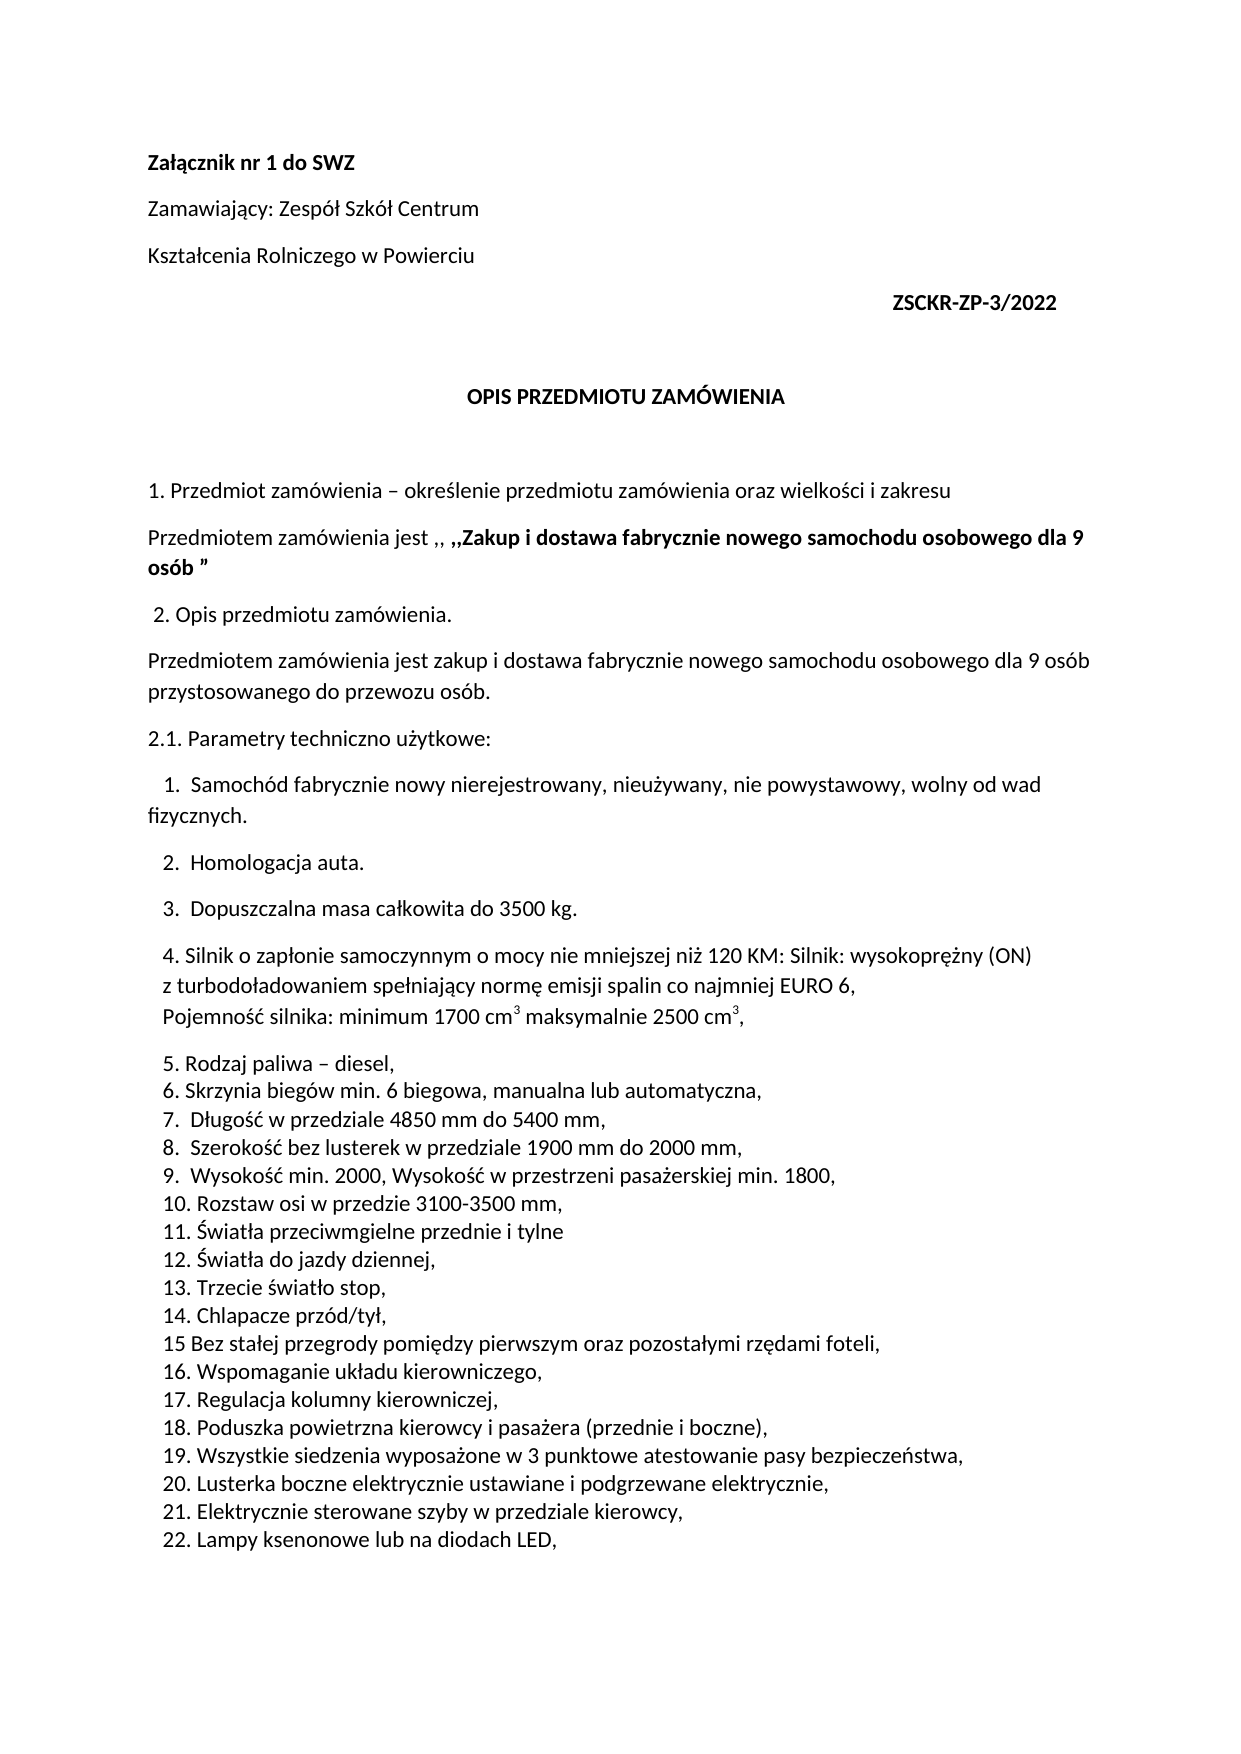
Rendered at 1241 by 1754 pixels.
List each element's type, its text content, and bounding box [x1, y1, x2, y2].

text 16. Wspomaganie układu kierowniczego, [148, 1357, 1093, 1385]
text 7. Długość w przedziale 4850 mm do 5400 mm, [148, 1105, 1093, 1133]
text 9. Wysokość min. 2000, Wysokość w przestrzeni pasażerskiej min. 1800, [148, 1161, 1093, 1189]
text 12. Światła do jazdy dziennej, [148, 1245, 1093, 1273]
text 6. Skrzynia biegów min. 6 biegowa, manualna lub automatyczna, [148, 1077, 1093, 1105]
text 3. Dopuszczalna masa całkowita do 3500 kg. [162, 894, 1093, 922]
text 20. Lusterka boczne elektrycznie ustawiane i podgrzewane elektrycznie, [148, 1469, 1093, 1497]
text 14. Chlapacze przód/tył, [148, 1301, 1093, 1329]
text ZSCKR-ZP-3/2022 [148, 288, 1093, 316]
text 5. Rodzaj paliwa – diesel, [148, 1049, 1093, 1077]
text 1. Samochód fabrycznie nowy nierejestrowany, nieużywany, nie powystawowy, wolny od wad fizycznych. [148, 771, 1093, 829]
text 8. Szerokość bez lusterek w przedziale 1900 mm do 2000 mm, [148, 1133, 1093, 1161]
text 17. Regulacja kolumny kierowniczej, [148, 1385, 1093, 1413]
text 11. Światła przeciwmgielne przednie i tylne [148, 1217, 1093, 1245]
text 10. Rozstaw osi w przedzie 3100-3500 mm, [148, 1189, 1093, 1217]
text OPIS PRZEDMIOTU ZAMÓWIENIA [148, 382, 1093, 410]
text Zamawiający: Zespół Szkół Centrum [148, 194, 1093, 222]
text 21. Elektrycznie sterowane szyby w przedziale kierowcy, [148, 1497, 1093, 1525]
text Załącznik nr 1 do SWZ [148, 148, 1093, 176]
text 18. Poduszka powietrzna kierowcy i pasażera (przednie i boczne), [148, 1413, 1093, 1441]
text 4. Silnik o zapłonie samoczynnym o mocy nie mniejszej niż 120 KM: Silnik: wysokoprężny (ON) z turbodoładowaniem spełniający normę emisji spalin co najmniej EURO 6, Pojemność silnika: minimum 1700 cm3 maksymalnie 2500 cm3, [162, 941, 1093, 1030]
text 22. Lampy ksenonowe lub na diodach LED, [148, 1525, 1093, 1553]
text Przedmiotem zamówienia jest zakup i dostawa fabrycznie nowego samochodu osobowego dla 9 osób przystosowanego do przewozu osób. [148, 647, 1093, 705]
text 2. Opis przedmiotu zamówienia. [148, 600, 1093, 628]
text 13. Trzecie światło stop, [148, 1273, 1093, 1301]
text Kształcenia Rolniczego w Powierciu [148, 241, 1093, 269]
text 15 Bez stałej przegrody pomiędzy pierwszym oraz pozostałymi rzędami foteli, [148, 1329, 1093, 1357]
text 1. Przedmiot zamówienia – określenie przedmiotu zamówienia oraz wielkości i zakresu [148, 476, 1093, 504]
text 19. Wszystkie siedzenia wyposażone w 3 punktowe atestowanie pasy bezpieczeństwa, [148, 1441, 1093, 1469]
text 2. Homologacja auta. [162, 848, 1093, 876]
text Przedmiotem zamówienia jest ,, ,,Zakup i dostawa fabrycznie nowego samochodu osobowego dla 9 osób ” [148, 523, 1093, 581]
text 2.1. Parametry techniczno użytkowe: [148, 724, 1093, 752]
